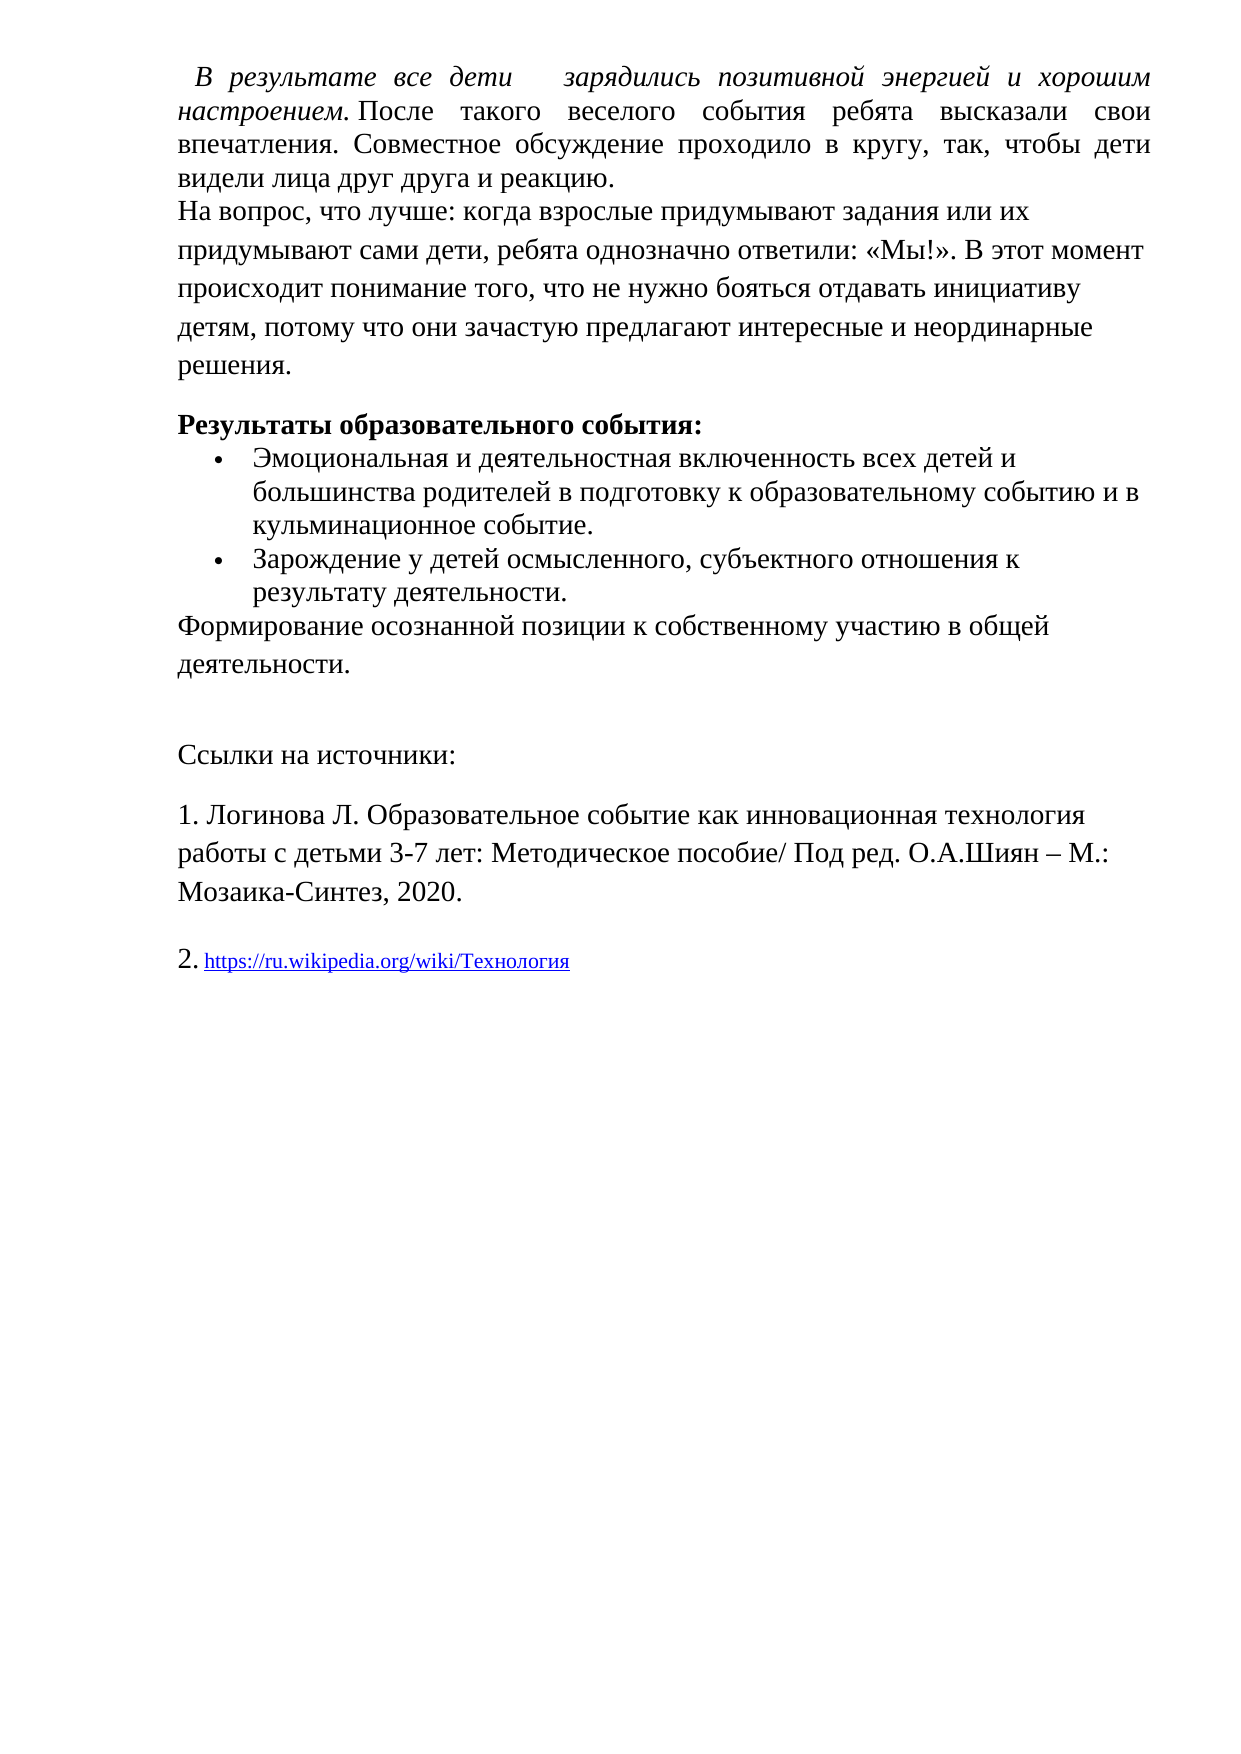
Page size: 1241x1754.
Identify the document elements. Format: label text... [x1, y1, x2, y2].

text На вопрос, что лучше: когда взрослые придумывают задания или их придумывают сами дети, ребята однозначно ответили: «Мы!». В этот момент происходит понимание того, что не нужно бояться отдавать инициативу детям, потому что они зачастую предлагают интересные и неординарные решения. [177, 193, 1152, 381]
text Формирование осознанной позиции к собственному участию в общей деятельности. [177, 608, 1152, 712]
list Эмоциональная и деятельностная включенность всех детей и большинства родителей в подготовку к образовательному событию и в кульминационное событие. [215, 440, 1152, 541]
text Результаты образовательного события: [177, 407, 1152, 440]
text 1. Логинова Л. Образовательное событие как инновационная технология работы с детьми 3-7 лет: Методическое пособие/ Под ред. О.А.Шиян – М.: Мозаика-Синтез, 2020. [177, 797, 1152, 907]
text В результате все дети зарядились позитивной энергией и хорошим настроением. После такого веселого события ребята высказали свои впечатления. Совместное обсуждение проходило в кругу, так, чтобы дети видели лица друг друга и реакцию. [177, 126, 1152, 193]
list Зарождение у детей осмысленного, субъектного отношения к результату деятельности. [215, 541, 1152, 608]
text 2. https://ru.wikipedia.org/wiki/Технология [177, 942, 1152, 975]
text Ссылки на источники: [177, 737, 1152, 771]
